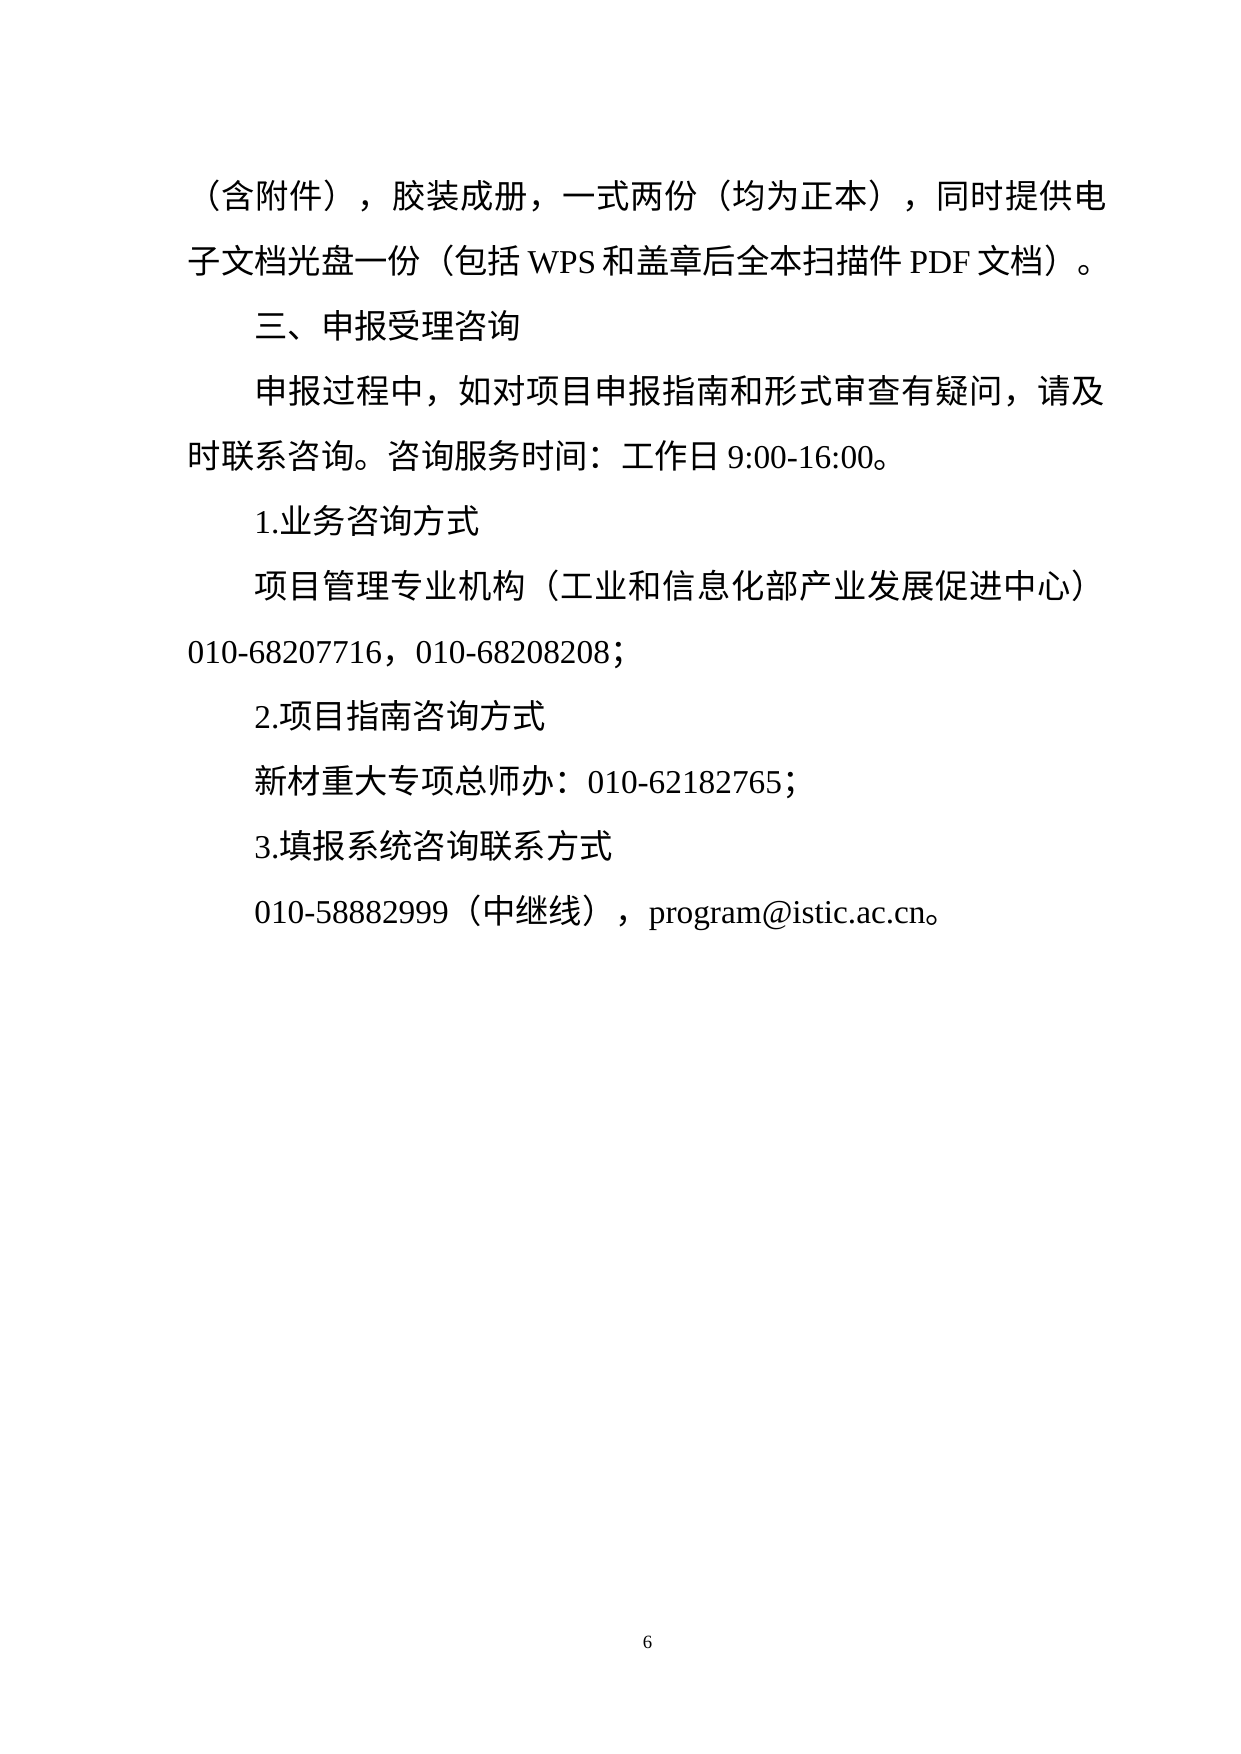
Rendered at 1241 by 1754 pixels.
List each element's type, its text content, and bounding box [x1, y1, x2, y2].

text 3.填报系统咨询联系方式 [187, 812, 1107, 877]
text 010-58882999（中继线），program@istic.ac.cn。 [187, 877, 1107, 942]
text 申报过程中，如对项目申报指南和形式审查有疑问，请及时联系咨询。咨询服务时间：工作日9:00-16:00。 [187, 357, 1107, 487]
text 2.项目指南咨询方式 [187, 682, 1107, 747]
list 三、申报受理咨询 [254, 292, 1107, 357]
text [187, 162, 1107, 292]
text 项目管理专业机构（工业和信息化部产业发展促进中心）：010-68207716，010-68208208； [187, 552, 1107, 682]
text 新材重大专项总师办：010-62182765； [187, 747, 1107, 812]
text 1.业务咨询方式 [187, 487, 1107, 552]
